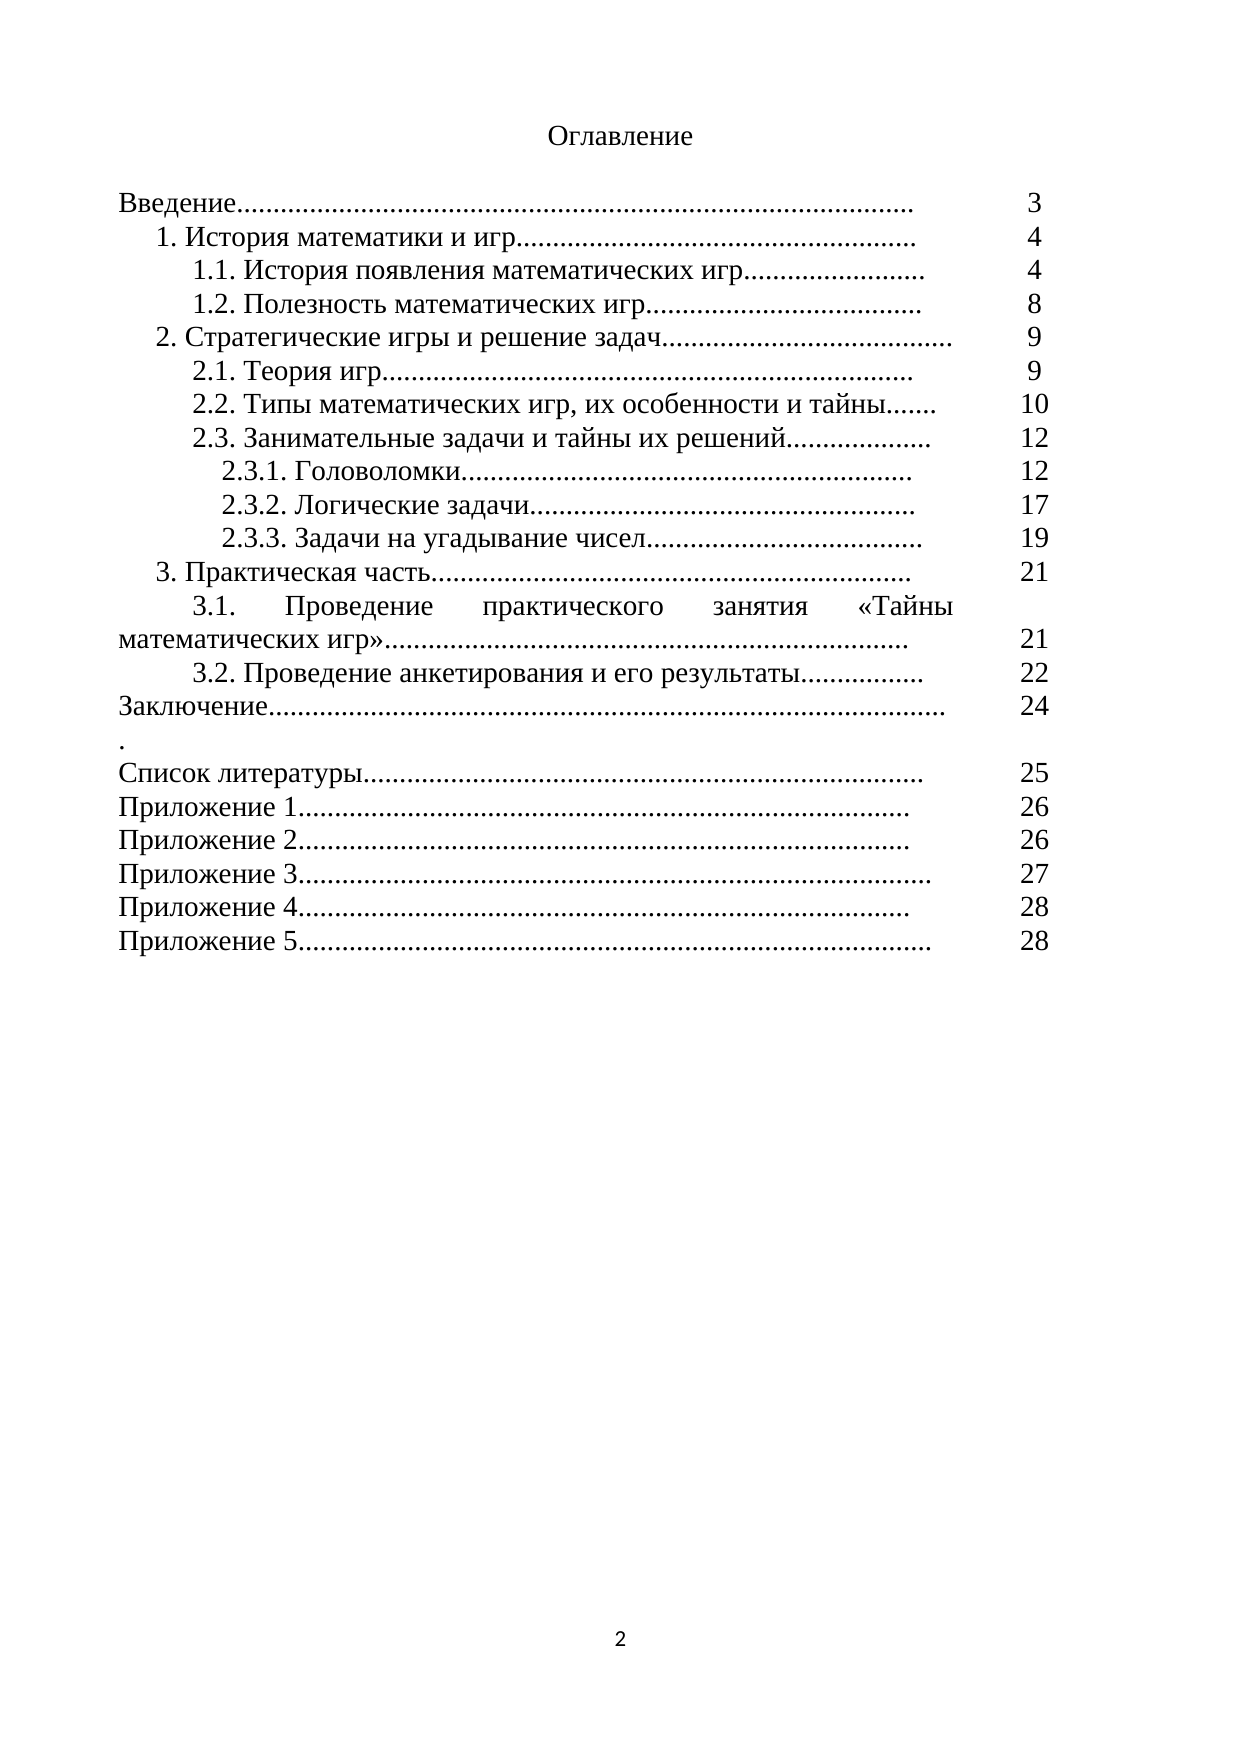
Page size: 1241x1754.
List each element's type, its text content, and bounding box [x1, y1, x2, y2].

table_cell 1.2. Полезность математических игр...................................... [107, 286, 964, 319]
table_cell 2.3.2. Логические задачи..................................................... [107, 487, 964, 521]
table_cell 3. Практическая часть.................................................................. [107, 554, 964, 588]
table_cell 3.2. Проведение анкетирования и его результаты................. [107, 655, 964, 688]
table_cell Приложение 2.................................................................................... [107, 823, 964, 856]
table_cell 2.3.3. Задачи на угадывание чисел...................................... [107, 521, 964, 554]
table_header Введение............................................................................................. [107, 185, 964, 219]
table_cell 10 [965, 386, 1104, 420]
table_cell Приложение 4.................................................................................... [107, 890, 964, 923]
table_cell 2.3.1. Головоломки.............................................................. [107, 454, 964, 487]
table_cell 22 [965, 655, 1104, 688]
table_cell 2.1. Теория игр......................................................................... [107, 353, 964, 386]
table_cell 2. Стратегические игры и решение задач........................................ [107, 319, 964, 353]
table_cell Список литературы............................................................................. [107, 755, 964, 789]
table_cell 9 [965, 319, 1104, 353]
table_cell Приложение 3....................................................................................... [107, 856, 964, 889]
table_cell 2.3. Занимательные задачи и тайны их решений.................... [107, 420, 964, 453]
table_cell Заключение.............................................................................................. [107, 688, 964, 755]
table_cell 17 [965, 487, 1104, 521]
table_cell 21 [965, 554, 1104, 588]
table_cell 19 [965, 521, 1104, 554]
table_cell 8 [965, 286, 1104, 319]
table_cell 3.1. Проведение практического занятия «Тайны математических игр»........................................................................ [107, 588, 964, 655]
table_cell 12 [965, 454, 1104, 487]
text Оглавление [118, 118, 1122, 152]
table_cell 26 [965, 789, 1104, 822]
table_cell 12 [965, 420, 1104, 453]
table_cell Приложение 5....................................................................................... [107, 923, 964, 957]
table_cell 25 [965, 755, 1104, 789]
table_cell 2.2. Типы математических игр, их особенности и тайны....... [107, 386, 964, 420]
table_cell 24 [965, 688, 1104, 755]
table_cell 1.1. История появления математических игр......................... [107, 252, 964, 286]
table_cell 26 [965, 823, 1104, 856]
table_cell 4 [965, 252, 1104, 286]
table_cell 1. История математики и игр....................................................... [107, 219, 964, 252]
table_cell 9 [965, 353, 1104, 386]
table_cell 28 [965, 923, 1104, 957]
table_cell 4 [965, 219, 1104, 252]
table_cell 27 [965, 856, 1104, 889]
table_cell 21 [965, 588, 1104, 655]
table_header 3 [965, 185, 1104, 219]
table_cell Приложение 1.................................................................................... [107, 789, 964, 822]
table_cell 28 [965, 890, 1104, 923]
